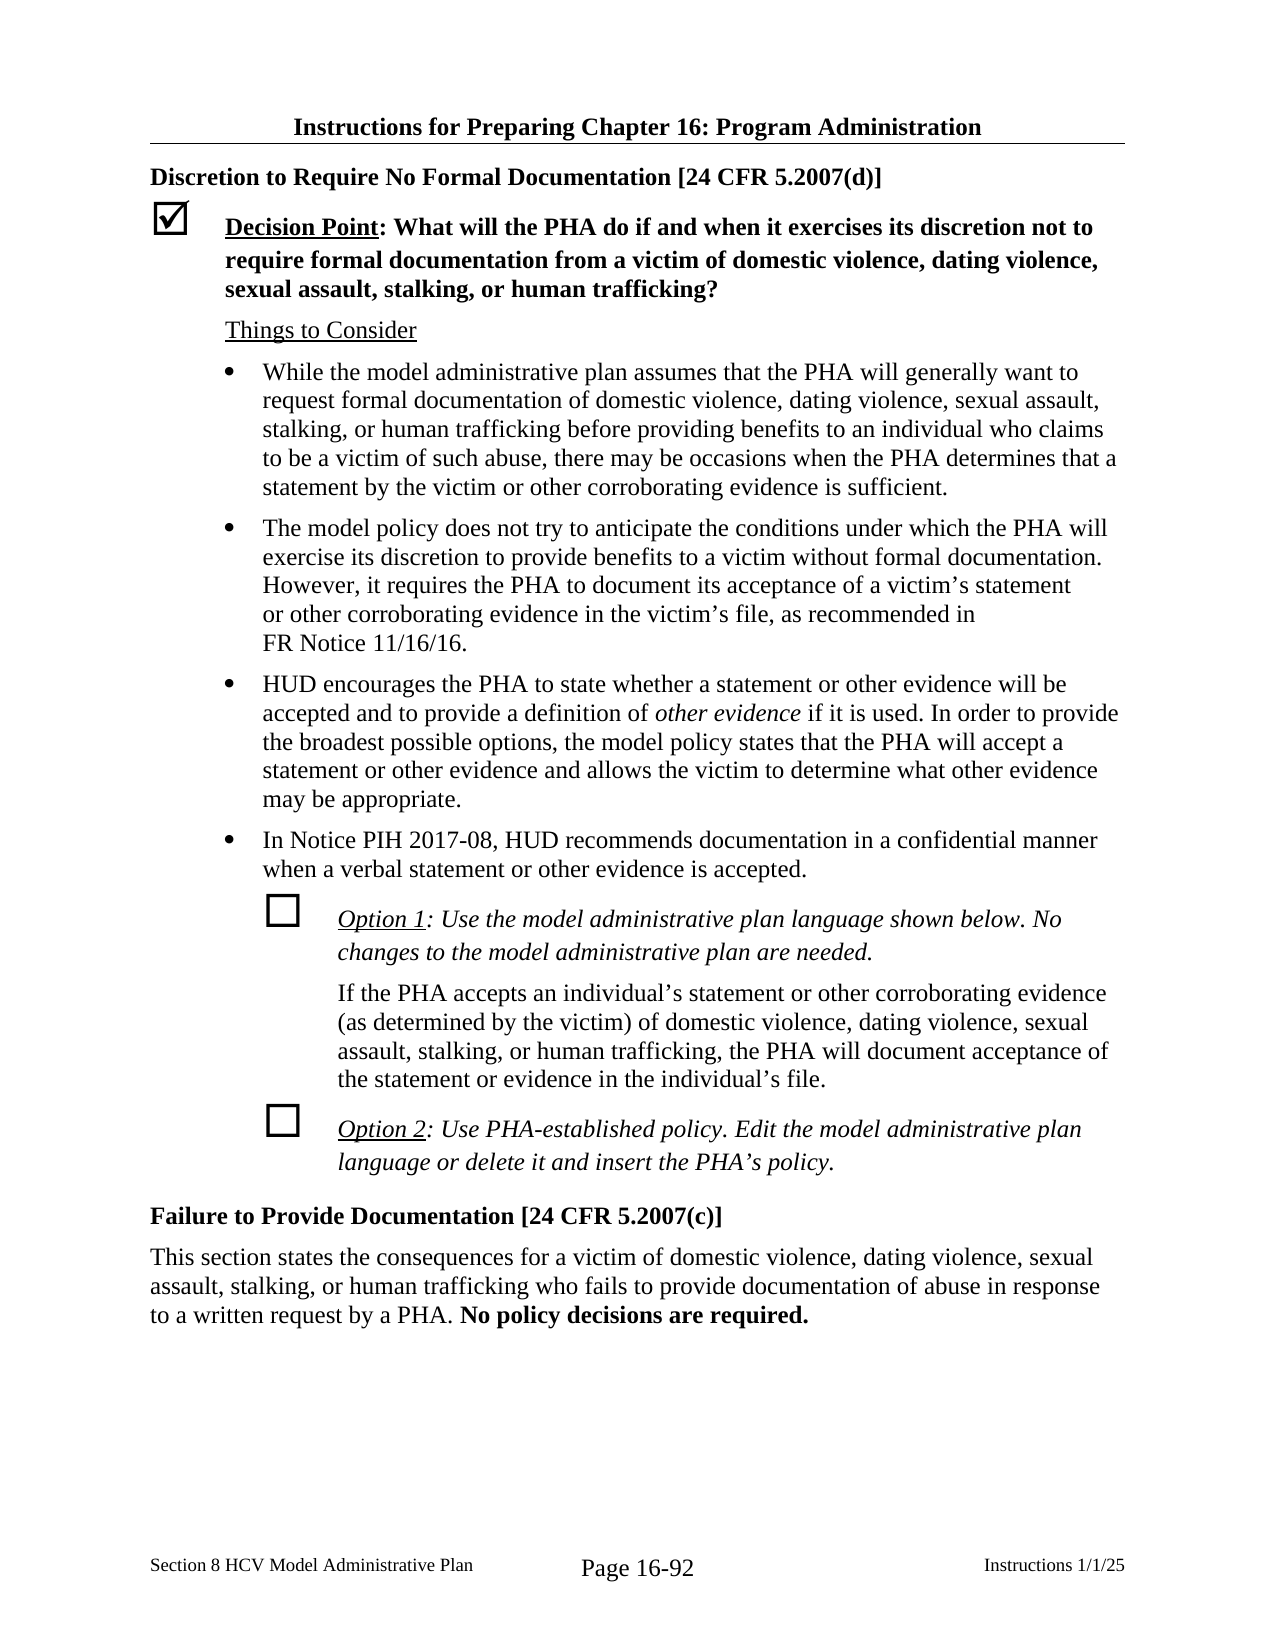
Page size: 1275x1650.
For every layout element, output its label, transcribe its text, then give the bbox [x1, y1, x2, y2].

text Failure to Provide Documentation [24 CFR 5.2007(c)] [150, 1201, 1125, 1230]
list While the model administrative plan assumes that the PHA will generally want to request formal documentation of domestic violence, dating violence, sexual assault, stalking, or human trafficking before providing benefits to an individual who claims to be a victim of such abuse, there may be occasions when the PHA determines that a statement by the victim or other corroborating evidence is sufficient. [225, 357, 1125, 500]
text Option 2: Use PHA-established policy. Edit the model administrative plan language or delete it and insert the PHA’s policy. [262, 1106, 1125, 1176]
text Things to Consider [225, 315, 1125, 344]
list The model policy does not try to anticipate the conditions under which the PHA will exercise its discretion to provide benefits to a victim without formal documentation. However, it requires the PHA to document its acceptance of a victim’s statement or other corroborating evidence in the victim’s file, as recommended in FR Notice 11/16/16. [225, 513, 1125, 657]
list HUD encourages the PHA to state whether a statement or other evidence will be accepted and to provide a definition of other evidence if it is used. In order to provide the broadest possible options, the model policy states that the PHA will accept a statement or other evidence and allows the victim to determine what other evidence may be appropriate. [225, 669, 1125, 813]
text If the PHA accepts an individual’s statement or other corroborating evidence (as determined by the victim) of domestic violence, dating violence, sexual assault, stalking, or human trafficking, the PHA will document acceptance of the statement or evidence in the individual’s file. [337, 978, 1125, 1093]
list Decision Point: What will the PHA do if and when it exercises its discretion not to require formal documentation from a victim of domestic violence, dating violence, sexual assault, stalking, or human trafficking? [150, 204, 1125, 303]
text Discretion to Require No Formal Documentation [24 CFR 5.2007(d)] [150, 162, 1125, 191]
list In Notice PIH 2017-08, HUD recommends documentation in a confidential manner when a verbal statement or other evidence is accepted. [225, 825, 1125, 883]
text This section states the consequences for a victim of domestic violence, dating violence, sexual assault, stalking, or human trafficking who fails to provide documentation of abuse in response to a written request by a PHA. No policy decisions are required. [150, 1242, 1125, 1329]
text Option 1: Use the model administrative plan language shown below. No changes to the model administrative plan are needed. [262, 895, 1125, 966]
